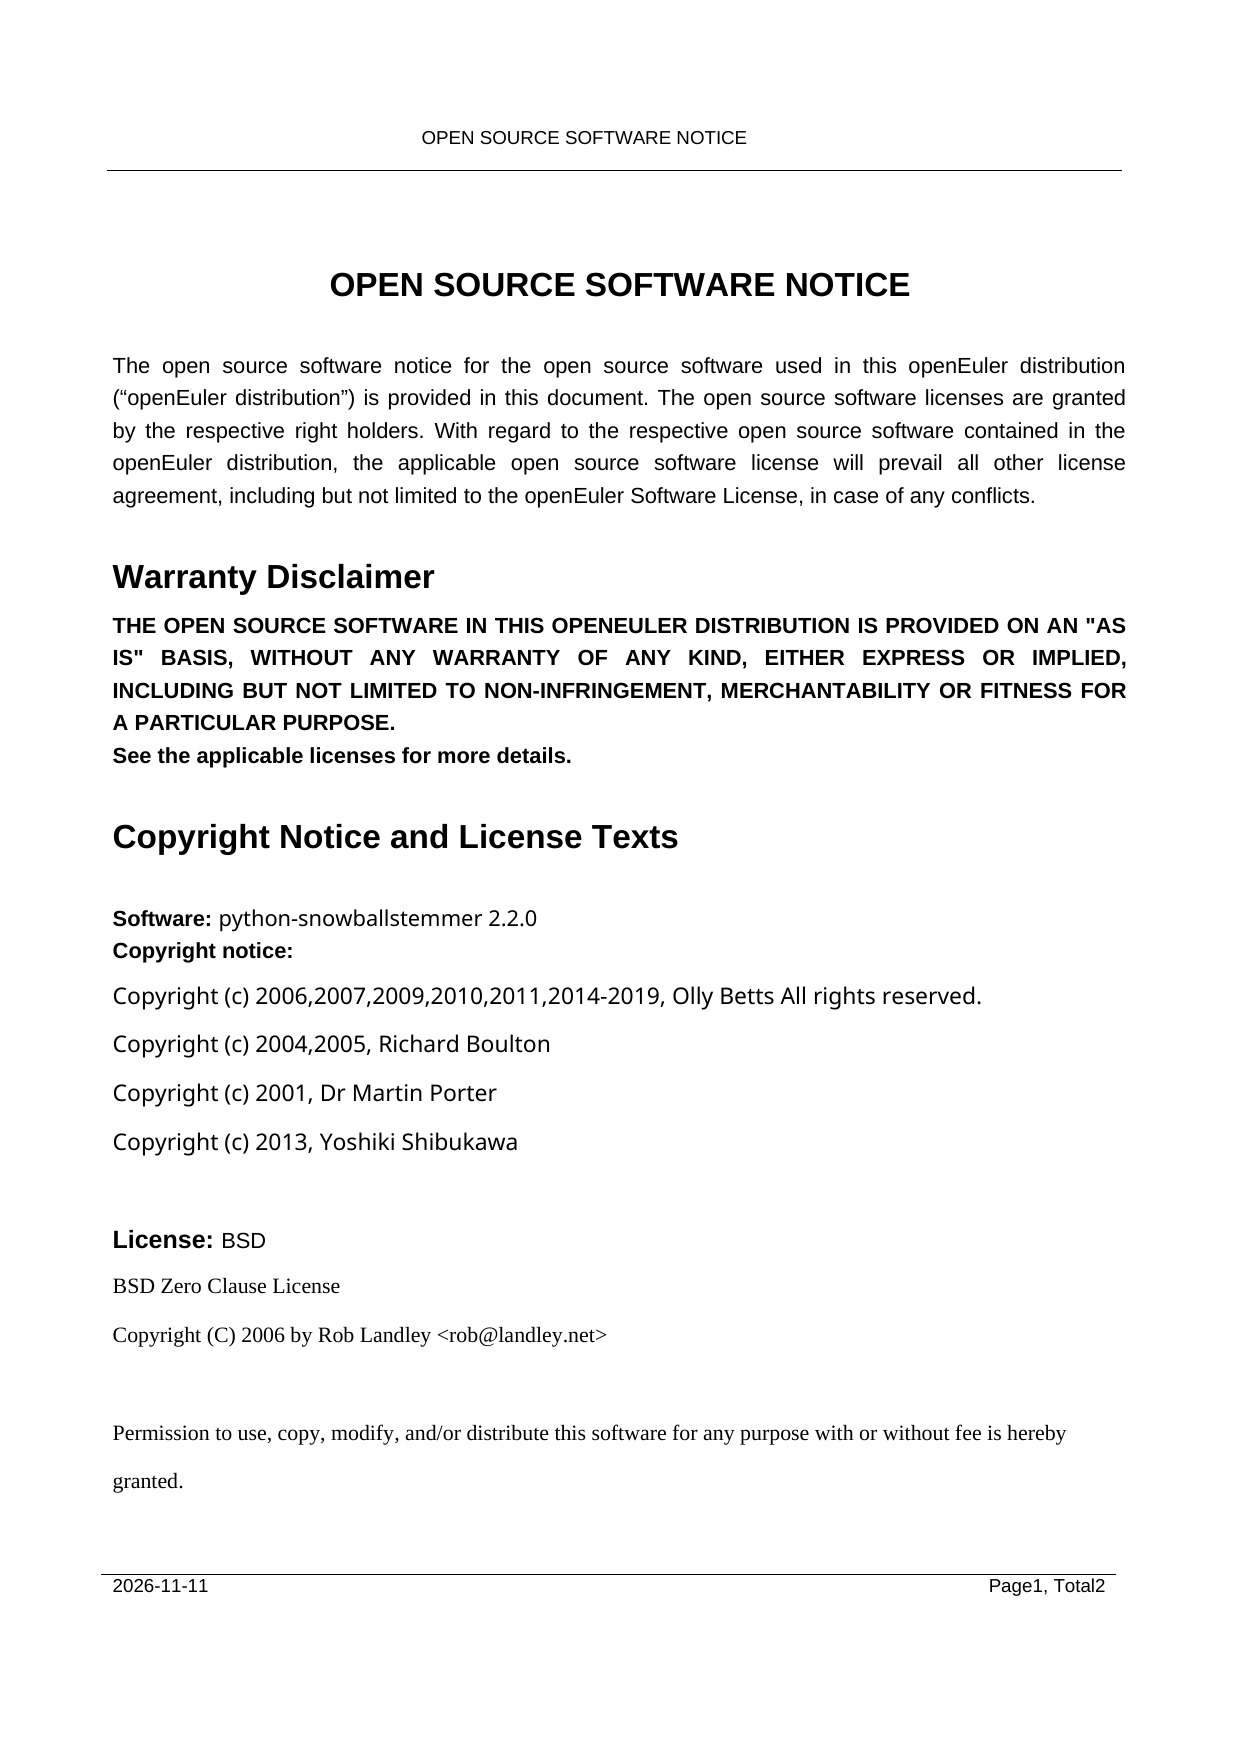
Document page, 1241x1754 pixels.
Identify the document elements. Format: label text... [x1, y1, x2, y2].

text OPEN SOURCE SOFTWARE NOTICE [112, 251, 1128, 316]
text Software: python-snowballstemmer 2.2.0 [112, 901, 1128, 934]
text Copyright notice: [112, 934, 1128, 966]
text License: BSD [112, 1223, 1128, 1255]
text THE OPEN SOURCE SOFTWARE IN THIS OPENEULER DISTRIBUTION IS PROVIDED ON AN "AS IS" BASIS, WITHOUT ANY WARRANTY OF ANY KIND, EITHER EXPRESS OR IMPLIED, INCLUDING BUT NOT LIMITED TO NON-INFRINGEMENT, MERCHANTABILITY OR FITNESS FOR A PARTICULAR PURPOSE. See the applicable licenses for more details. [112, 609, 1128, 771]
text Copyright Notice and License Texts [112, 804, 1128, 869]
text Warranty Disclaimer [112, 544, 1128, 609]
text Copyright (c) 2006,2007,2009,2010,2011,2014-2019, Olly Betts All rights reserved. Copyright (c) 2004,2005, Richard Boulton Copyright (c) 2001, Dr Martin Porter Copyright (c) 2013, Yoshiki Shibukawa [112, 979, 1128, 1207]
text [112, 1270, 1128, 1497]
text The open source software notice for the open source software used in this openEuler distribution (“openEuler distribution”) is provided in this document. The open source software licenses are granted by the respective right holders. With regard to the respective open source software contained in the openEuler distribution, the applicable open source software license will prevail all other license agreement, including but not limited to the openEuler Software License, in case of any conflicts. [112, 349, 1128, 511]
